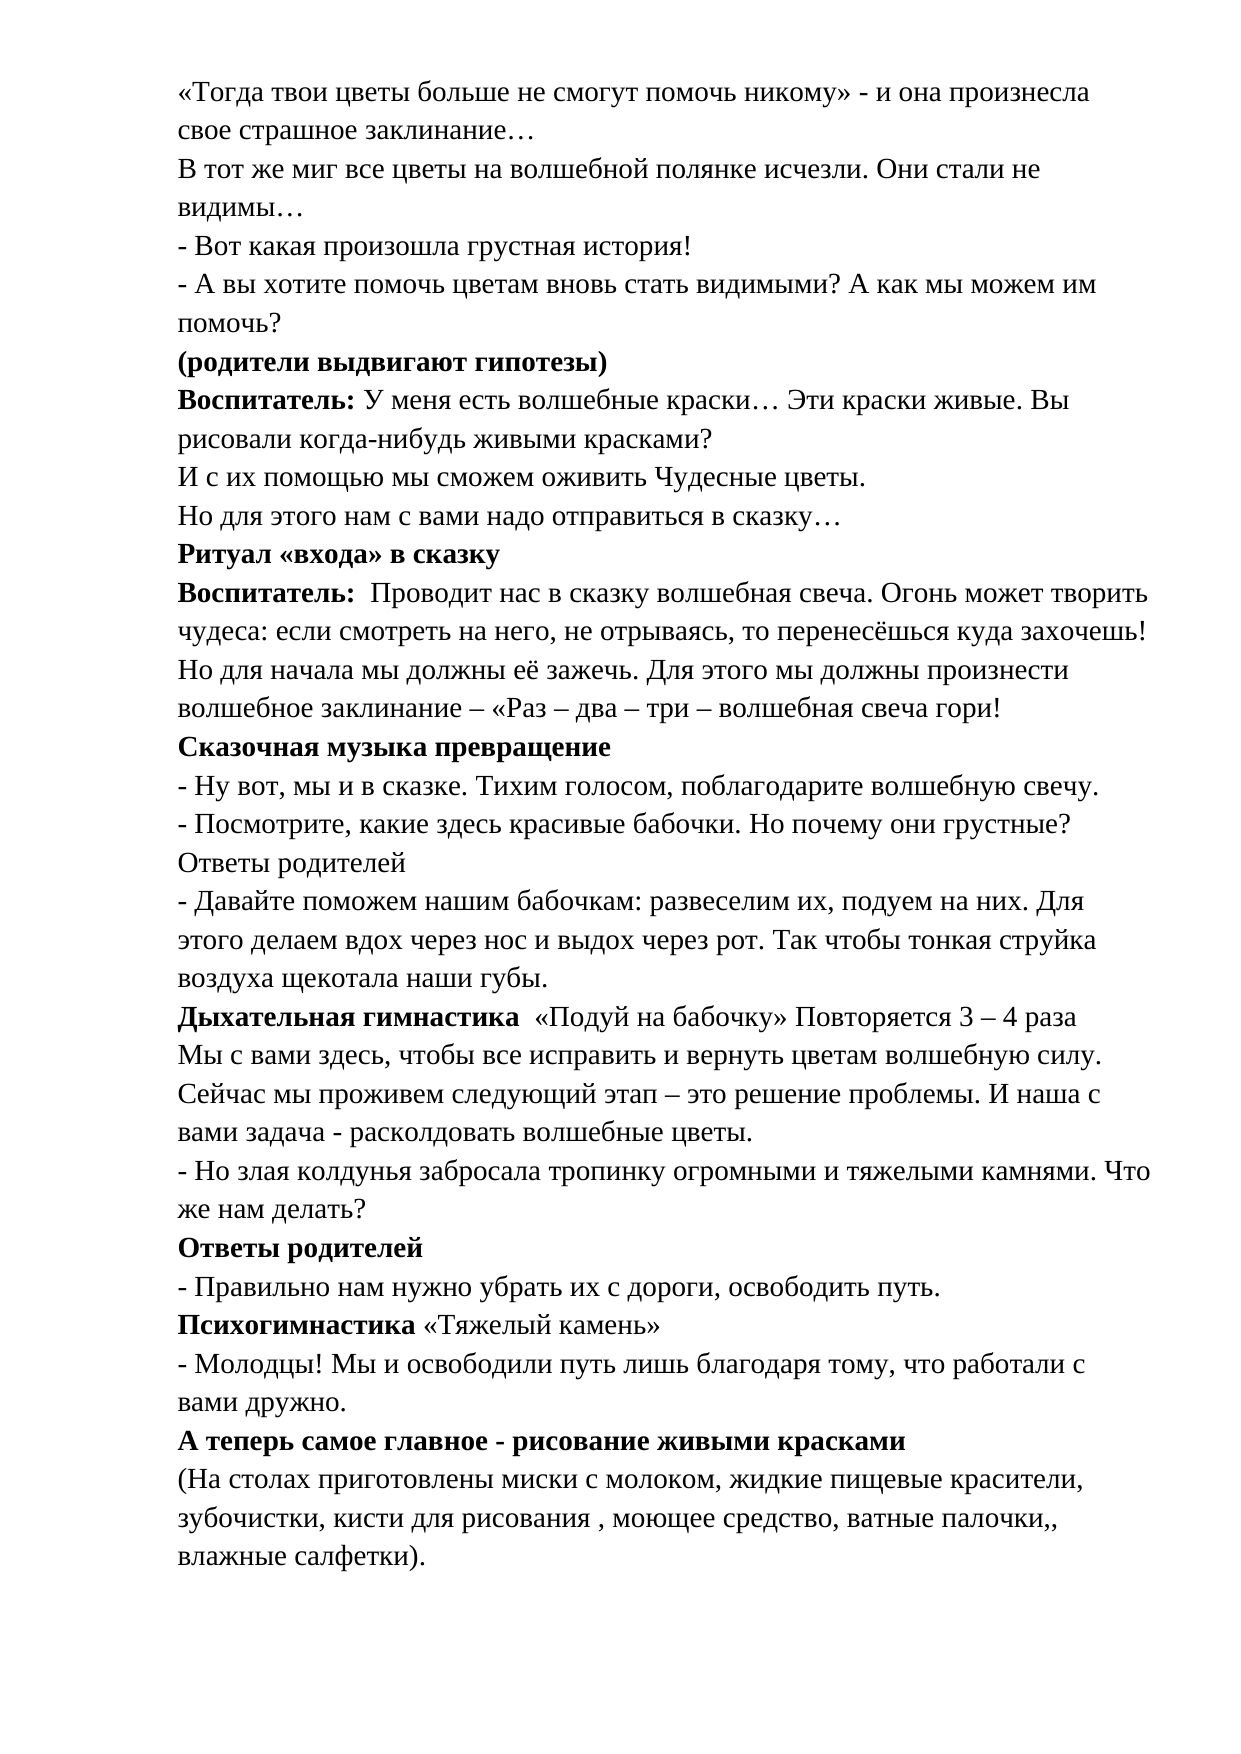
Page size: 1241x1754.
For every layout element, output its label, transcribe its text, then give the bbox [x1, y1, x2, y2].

text - Но злая колдунья забросала тропинку огромными и тяжелыми камнями. Что же нам делать? [177, 1153, 1152, 1225]
text Сейчас мы проживем следующий этап – это решение проблемы. И наша с вами задача - расколдовать волшебные цветы. [177, 1076, 1152, 1148]
text Психогимнастика «Тяжелый камень» [177, 1307, 1152, 1341]
text (родители выдвигают гипотезы) [177, 344, 1152, 377]
text И с их помощью мы сможем оживить Чудесные цветы. [177, 459, 1152, 493]
text - Ну вот, мы и в сказке. Тихим голосом, поблагодарите волшебную свечу. [177, 768, 1152, 801]
text Сказочная музыка превращение [177, 729, 1152, 763]
text Но для этого нам с вами надо отправиться в сказку… [177, 498, 1152, 531]
text А теперь самое главное - рисование живыми красками [177, 1423, 1152, 1456]
text Мы с вами здесь, чтобы все исправить и вернуть цветам волшебную силу. [177, 1037, 1152, 1071]
text - Давайте поможем нашим бабочкам: развеселим их, подуем на них. Для этого делаем вдох через нос и выдох через рот. Так чтобы тонкая струйка воздуха щекотала наши губы. [177, 883, 1152, 994]
text - Молодцы! Мы и освободили путь лишь благодаря тому, что работали с вами дружно. [177, 1346, 1152, 1418]
text Воспитатель: У меня есть волшебные краски… Эти краски живые. Вы рисовали когда-нибудь живыми красками? [177, 382, 1152, 454]
text (На столах приготовлены миски с молоком, жидкие пищевые красители, зубочистки, кисти для рисования , моющее средство, ватные палочки,, влажные салфетки). [177, 1461, 1152, 1572]
text Ритуал «входа» в сказку [177, 536, 1152, 570]
text Дыхательная гимнастика «Подуй на бабочку» Повторяется 3 – 4 раза [177, 999, 1152, 1032]
text Ответы родителей [177, 845, 1152, 878]
text - Правильно нам нужно убрать их с дороги, освободить путь. [177, 1269, 1152, 1302]
text - Вот какая произошла грустная история! [177, 228, 1152, 262]
text Ответы родителей [177, 1230, 1152, 1264]
text В тот же миг все цветы на волшебной полянке исчезли. Они стали не видимы… [177, 151, 1152, 223]
text - А вы хотите помочь цветам вновь стать видимыми? А как мы можем им помочь? [177, 267, 1152, 339]
text Воспитатель: Проводит нас в сказку волшебная свеча. Огонь может творить чудеса: если смотреть на него, не отрываясь, то перенесёшься куда захочешь! Но для начала мы должны её зажечь. Для этого мы должны произнести волшебное заклинание – «Раз – два – три – волшебная свеча гори! [177, 575, 1152, 724]
text - Посмотрите, какие здесь красивые бабочки. Но почему они грустные? [177, 806, 1152, 840]
text «Тогда твои цветы больше не смогут помочь никому» - и она произнесла свое страшное заклинание… [177, 74, 1152, 146]
